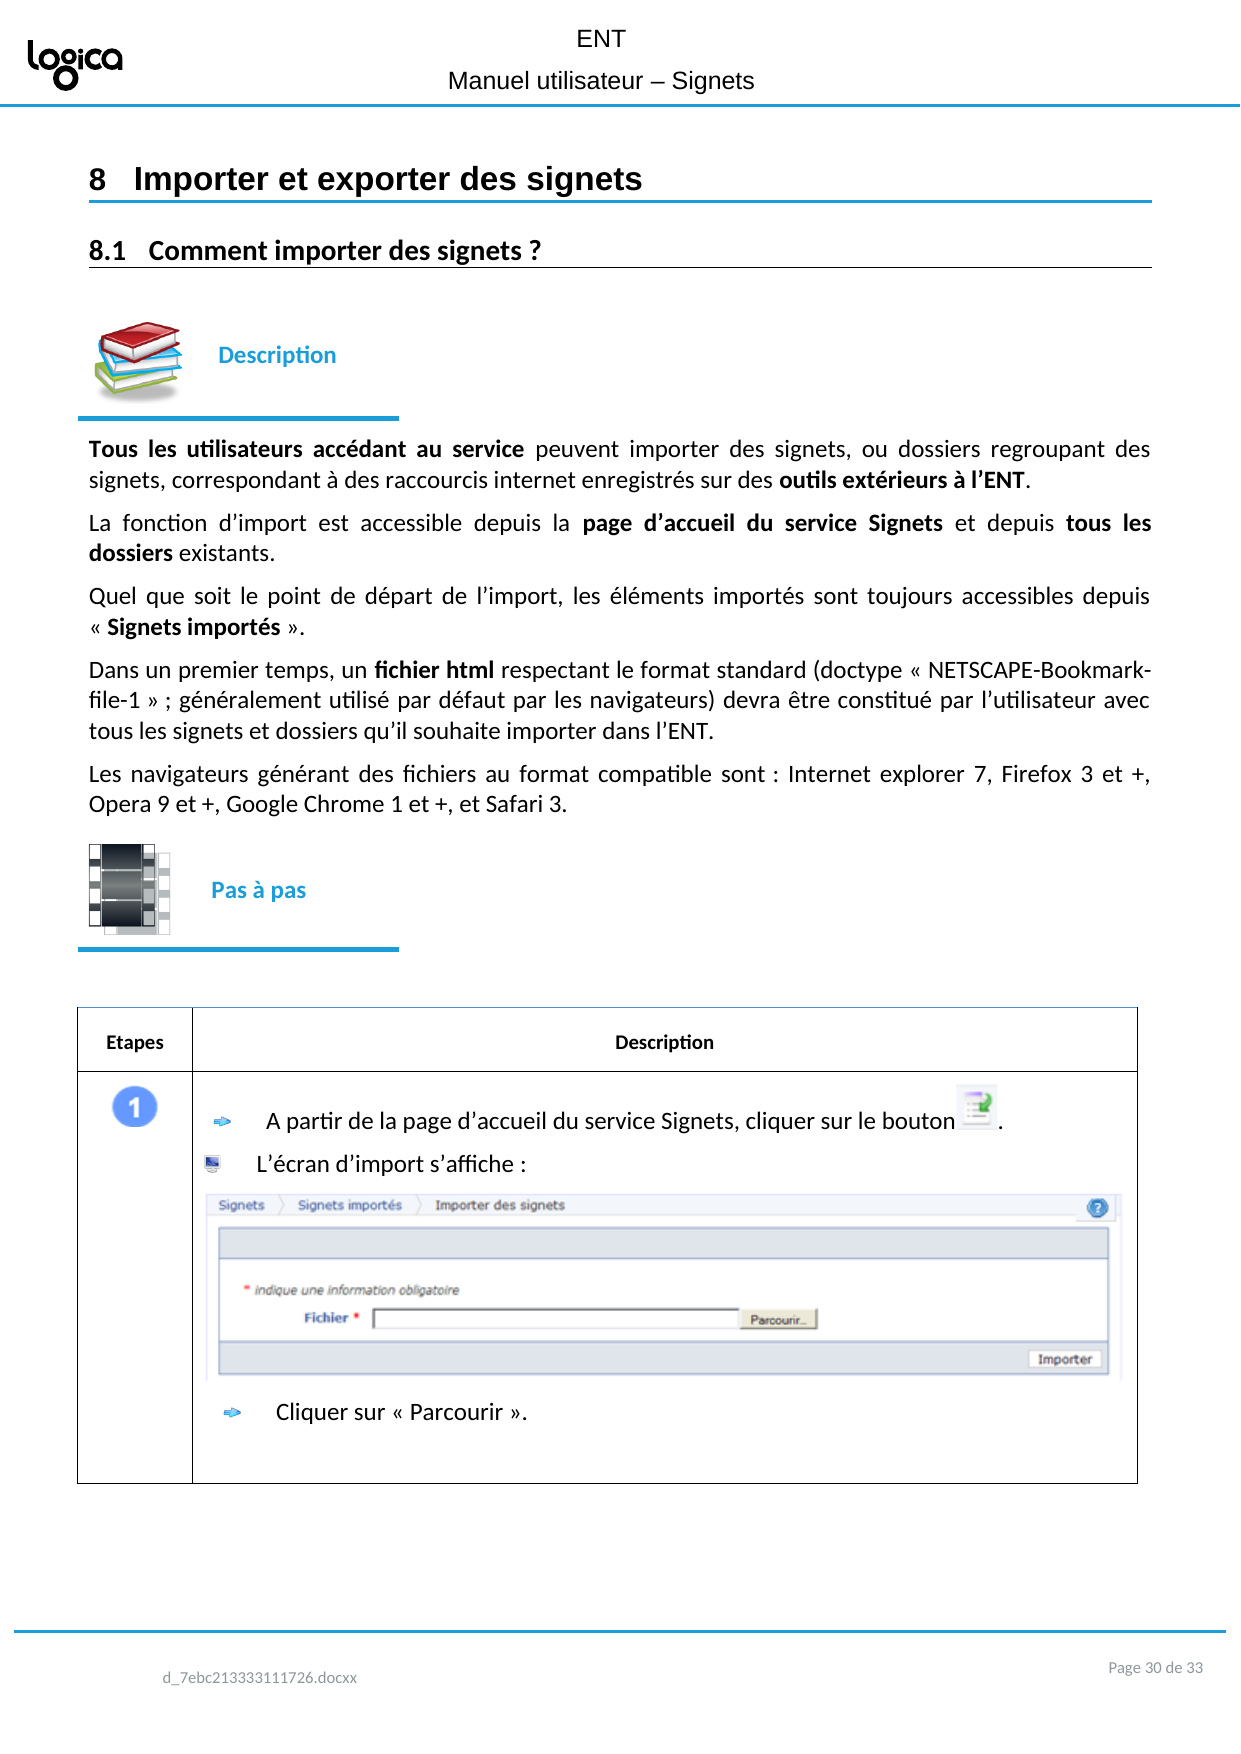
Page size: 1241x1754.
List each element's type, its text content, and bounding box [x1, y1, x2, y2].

picture [204, 1155, 221, 1173]
picture [956, 1084, 998, 1130]
subtitle Comment importer des signets ? [89, 240, 1152, 267]
table_cell [78, 1072, 192, 1482]
text Tous les utilisateurs accédant au service peuvent importer des signets, ou dossiers regroupant des signets, correspondant à des raccourcis internet enregistrés sur des outils extérieurs à l’ENT. [89, 433, 1152, 494]
table_header Pas à pas [200, 832, 399, 947]
picture [109, 1085, 161, 1127]
text Quel que soit le point de départ de l’import, les éléments importés sont toujours accessibles depuis « Signets importés ». [89, 580, 1152, 641]
text Dans un premier temps, un fichier html respectant le format standard (doctype « NETSCAPE-Bookmark-file-1 » ; généralement utilisé par défaut par les navigateurs) devra être constitué par l’utilisateur avec tous les signets et dossiers qu’il souhaite importer dans l’ENT. [89, 654, 1152, 746]
table_header Description [193, 1008, 1137, 1071]
table_header [78, 294, 207, 416]
table_header [78, 832, 200, 947]
text Les navigateurs générant des fichiers au format compatible sont : Internet explorer 7, Firefox 3 et +, Opera 9 et +, Google Chrome 1 et +, et Safari 3. [89, 758, 1152, 819]
picture [203, 1191, 1126, 1384]
picture [223, 1404, 241, 1421]
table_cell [193, 1072, 1137, 1482]
text La fonction d’import est accessible depuis la page d’accueil du service Signets et depuis tous les dossiers existants. [89, 507, 1152, 568]
table_header Etapes [78, 1008, 192, 1071]
subtitle Importer et exporter des signets [89, 160, 1152, 200]
picture [213, 1113, 231, 1130]
picture [88, 844, 180, 935]
table_header Description [207, 294, 399, 416]
picture [88, 306, 187, 404]
